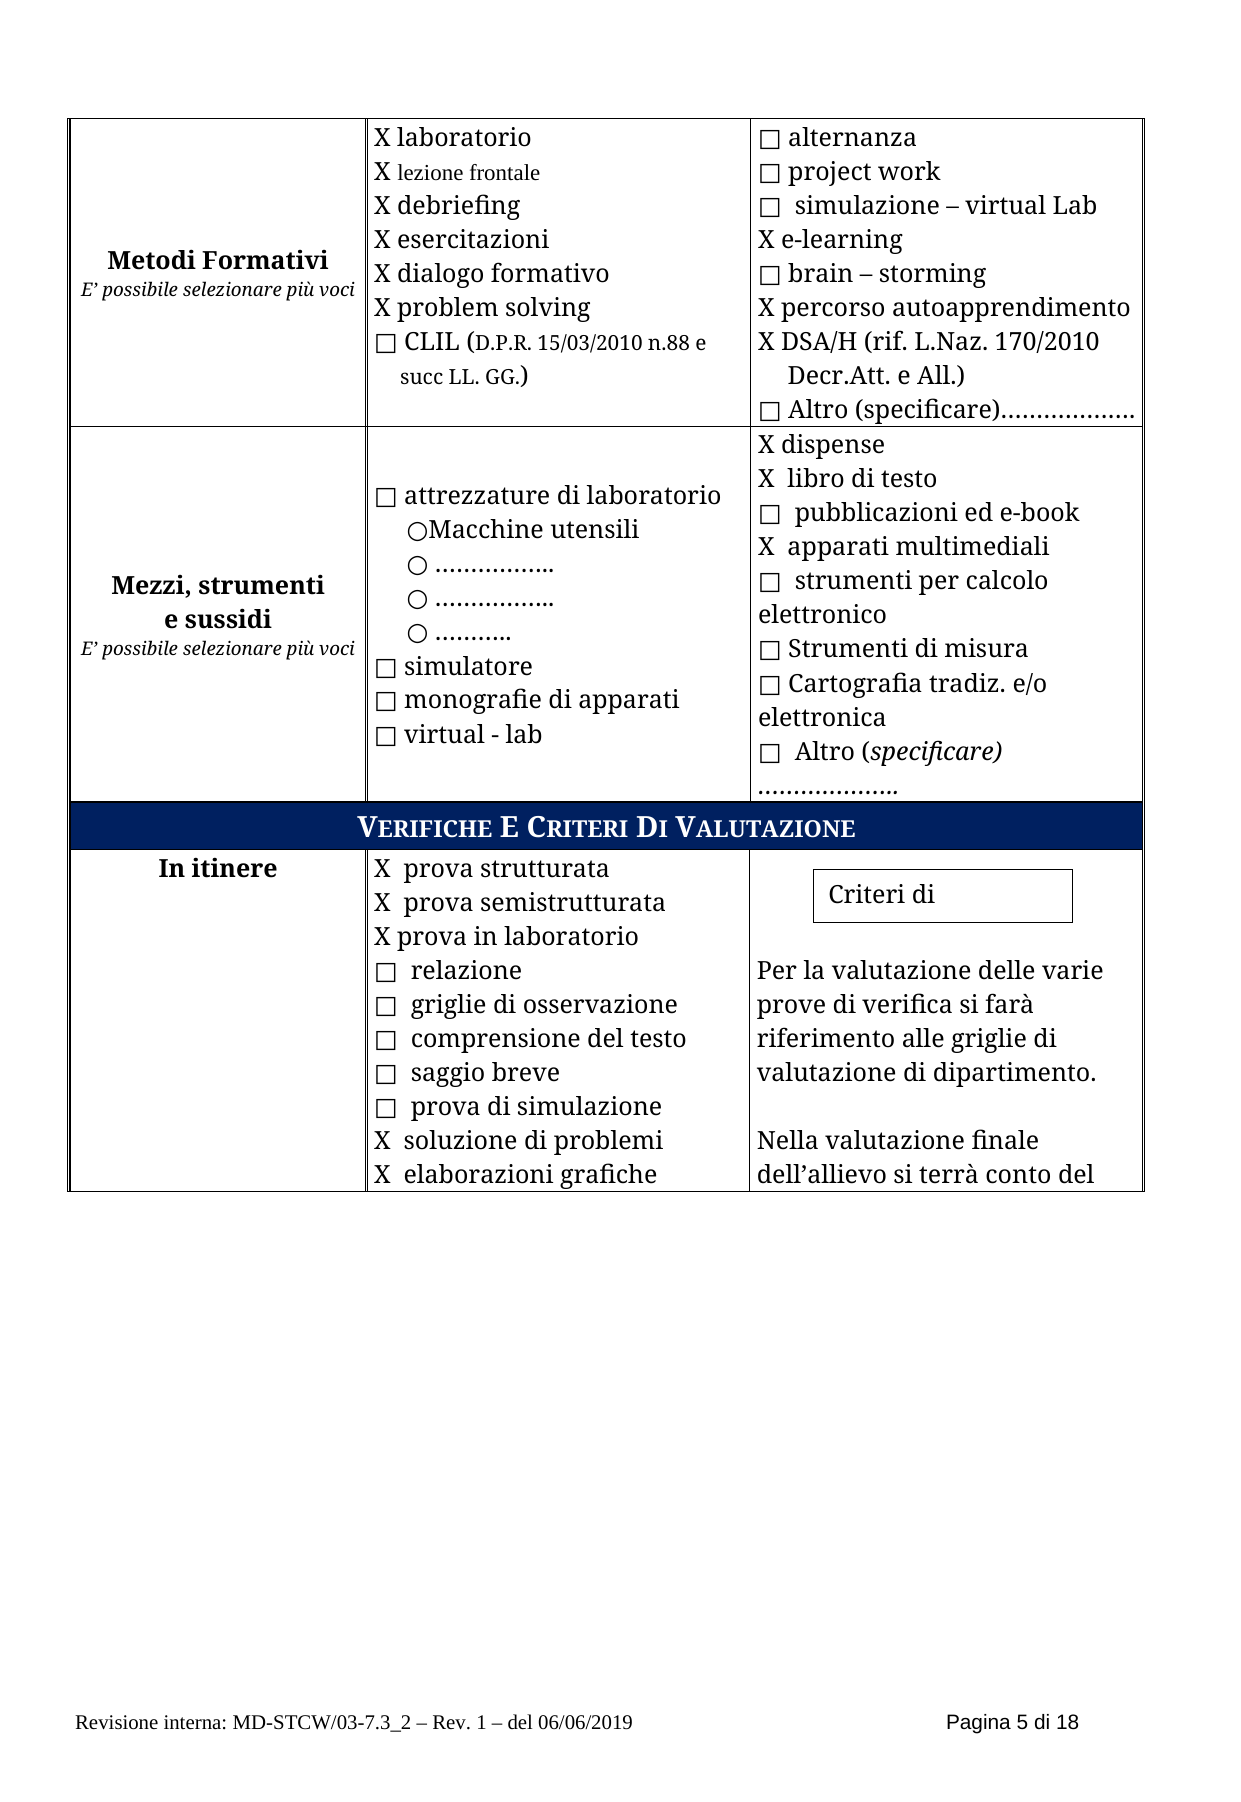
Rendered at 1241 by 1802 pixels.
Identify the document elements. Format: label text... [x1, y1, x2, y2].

table_cell X dispense X libro di testo □ pubblicazioni ed e-book X apparati multimediali □ strumenti per calcolo elettronico □ Strumenti di misura □ Cartografia tradiz. e/o elettronica □ Altro (specificare)……………….. [751, 427, 1142, 801]
table_cell Metodi Formativi E’ possibile selezionare più voci [71, 119, 365, 426]
table_cell Per la valutazione delle varie prove di verifica si farà riferimento alle griglie di valutazione di dipartimento. Nella valutazione finale dell’allievo si terrà conto del profitto dell’impegno e dei progressi compiuti dal discente nella sua attività di apprendimento. Per gli alunni BES e DSA la valutazione terrà conto di quanto stabilito nel PDP. La valutazione dell’intero modulo concorrerà al voto finale della disciplina nella misura del [750, 850, 1142, 1191]
table_cell Mezzi, strumenti e sussidi E’ possibile selezionare più voci [71, 427, 365, 801]
table_cell X laboratorio X lezione frontale X debriefing X esercitazioni X dialogo formativo X problem solving □ CLIL (D.P.R. 15/03/2010 n.88 e succ LL. GG.) [368, 119, 750, 426]
table_cell □ attrezzature di laboratorio ○Macchine utensili ○ …………….. ○ …………….. ○ ……….. □ simulatore □ monografie di apparati □ virtual - lab [368, 427, 750, 801]
table_cell X prova strutturata X prova semistrutturata X prova in laboratorio □ relazione □ griglie di osservazione □ comprensione del testo □ saggio breve □ prova di simulazione X soluzione di problemi X elaborazioni grafiche [368, 850, 749, 1191]
table_cell Verifiche E Criteri Di Valutazione [71, 803, 1142, 849]
table_cell In itinere [71, 850, 365, 1191]
table_cell □ alternanza □ project work □ simulazione – virtual Lab X e-learning □ brain – storming X percorso autoapprendimento X DSA/H (rif. L.Naz. 170/2010 Decr.Att. e All.) □ Altro (specificare)………………. [751, 119, 1142, 426]
